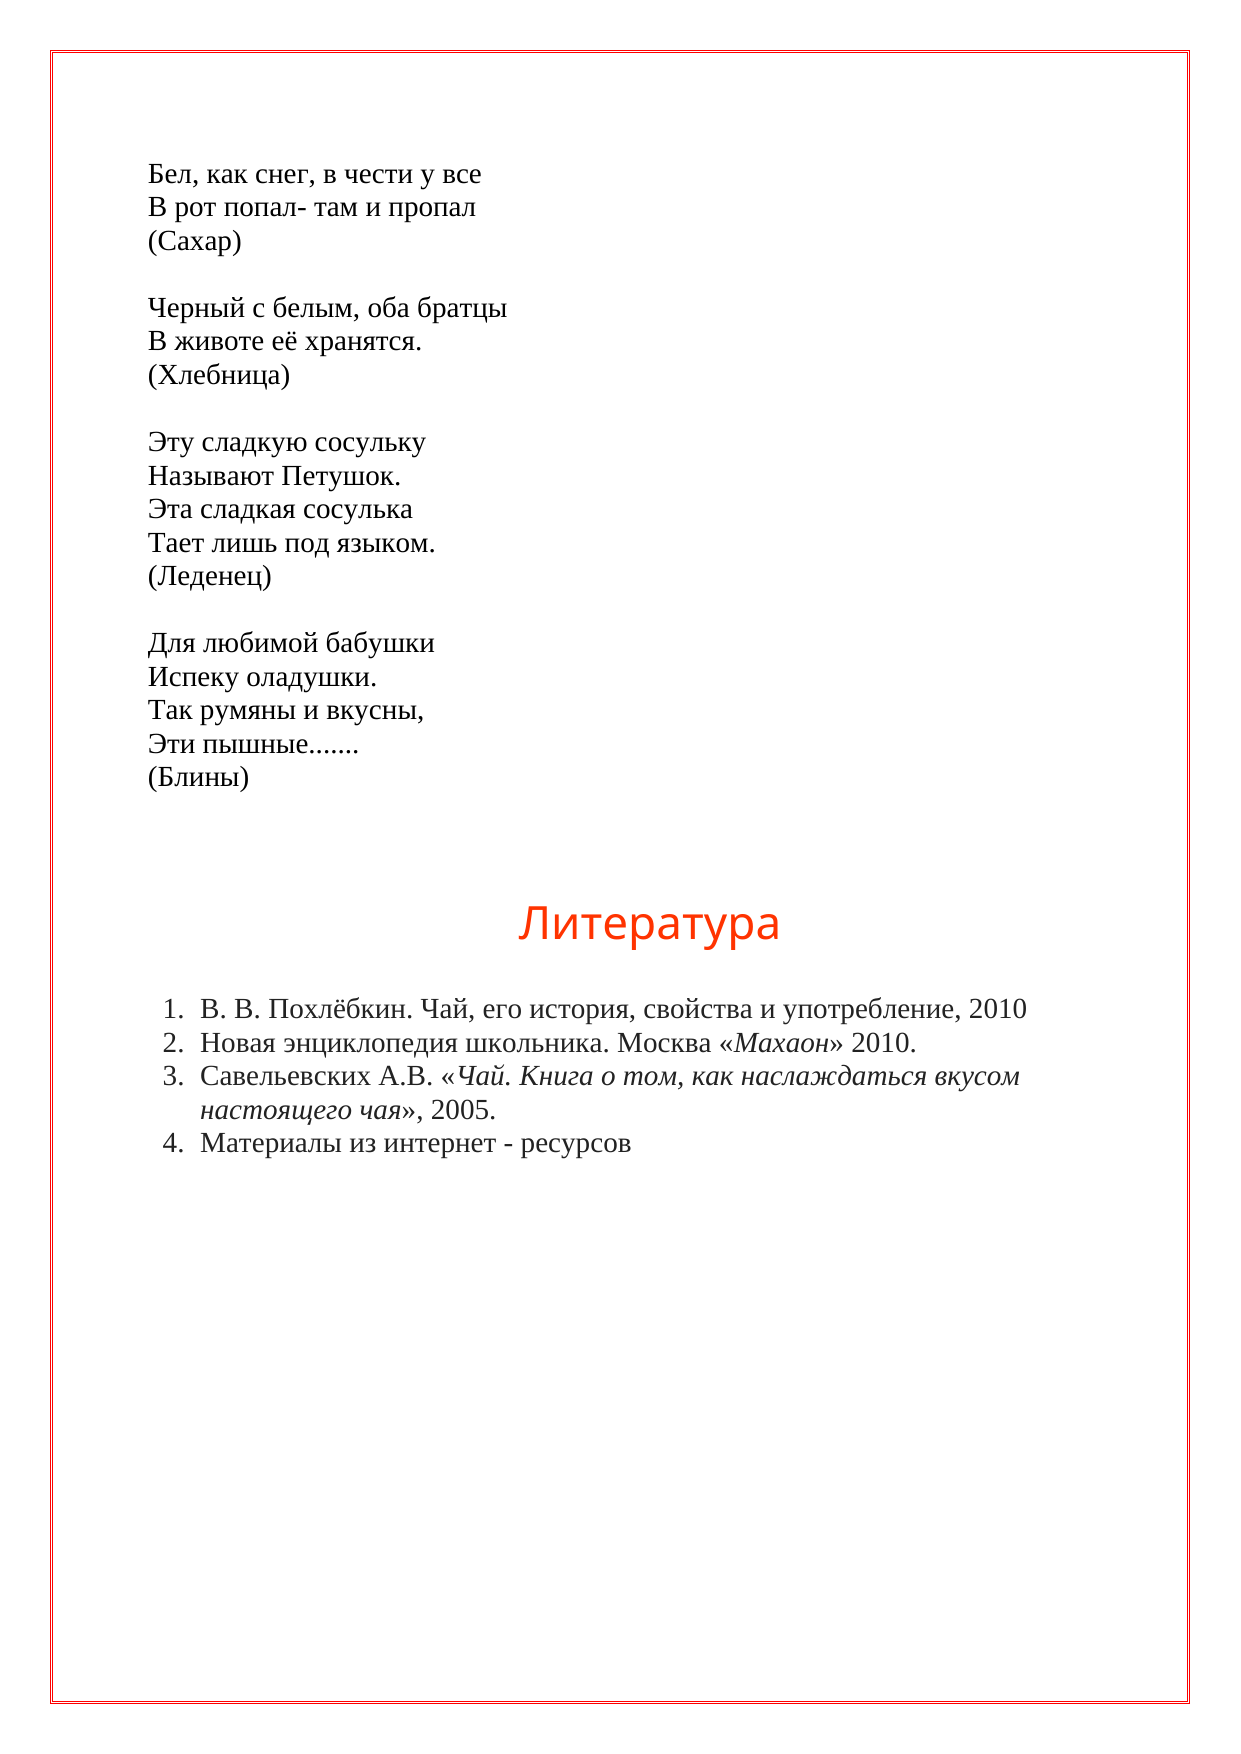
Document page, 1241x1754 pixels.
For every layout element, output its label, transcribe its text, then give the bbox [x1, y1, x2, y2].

subtitle Литература [148, 891, 1152, 953]
list Савельевских А.В. «Чай. Книга о том, как наслаждаться вкусом настоящего чая», 2005. [162, 1058, 1152, 1126]
list В. В. Похлёбкин. Чай, его история, свойства и употребление, 2010 [162, 991, 1152, 1025]
list Материалы из интернет - ресурсов [162, 1126, 1152, 1159]
list Новая энциклопедия школьника. Москва «Махаон» 2010. [162, 1025, 1152, 1058]
text Бел, как снег, в чести у все В рот попал- там и пропал (Сахар) Черный с белым, оба братцы В животе её хранятся. (Хлебница) Эту сладкую сосульку Называют Петушок. Эта сладкая сосулька Тает лишь под языком. (Леденец) Для любимой бабушки Испеку оладушки. Так румяны и вкусны, Эти пышные....... (Блины) [148, 89, 1152, 793]
